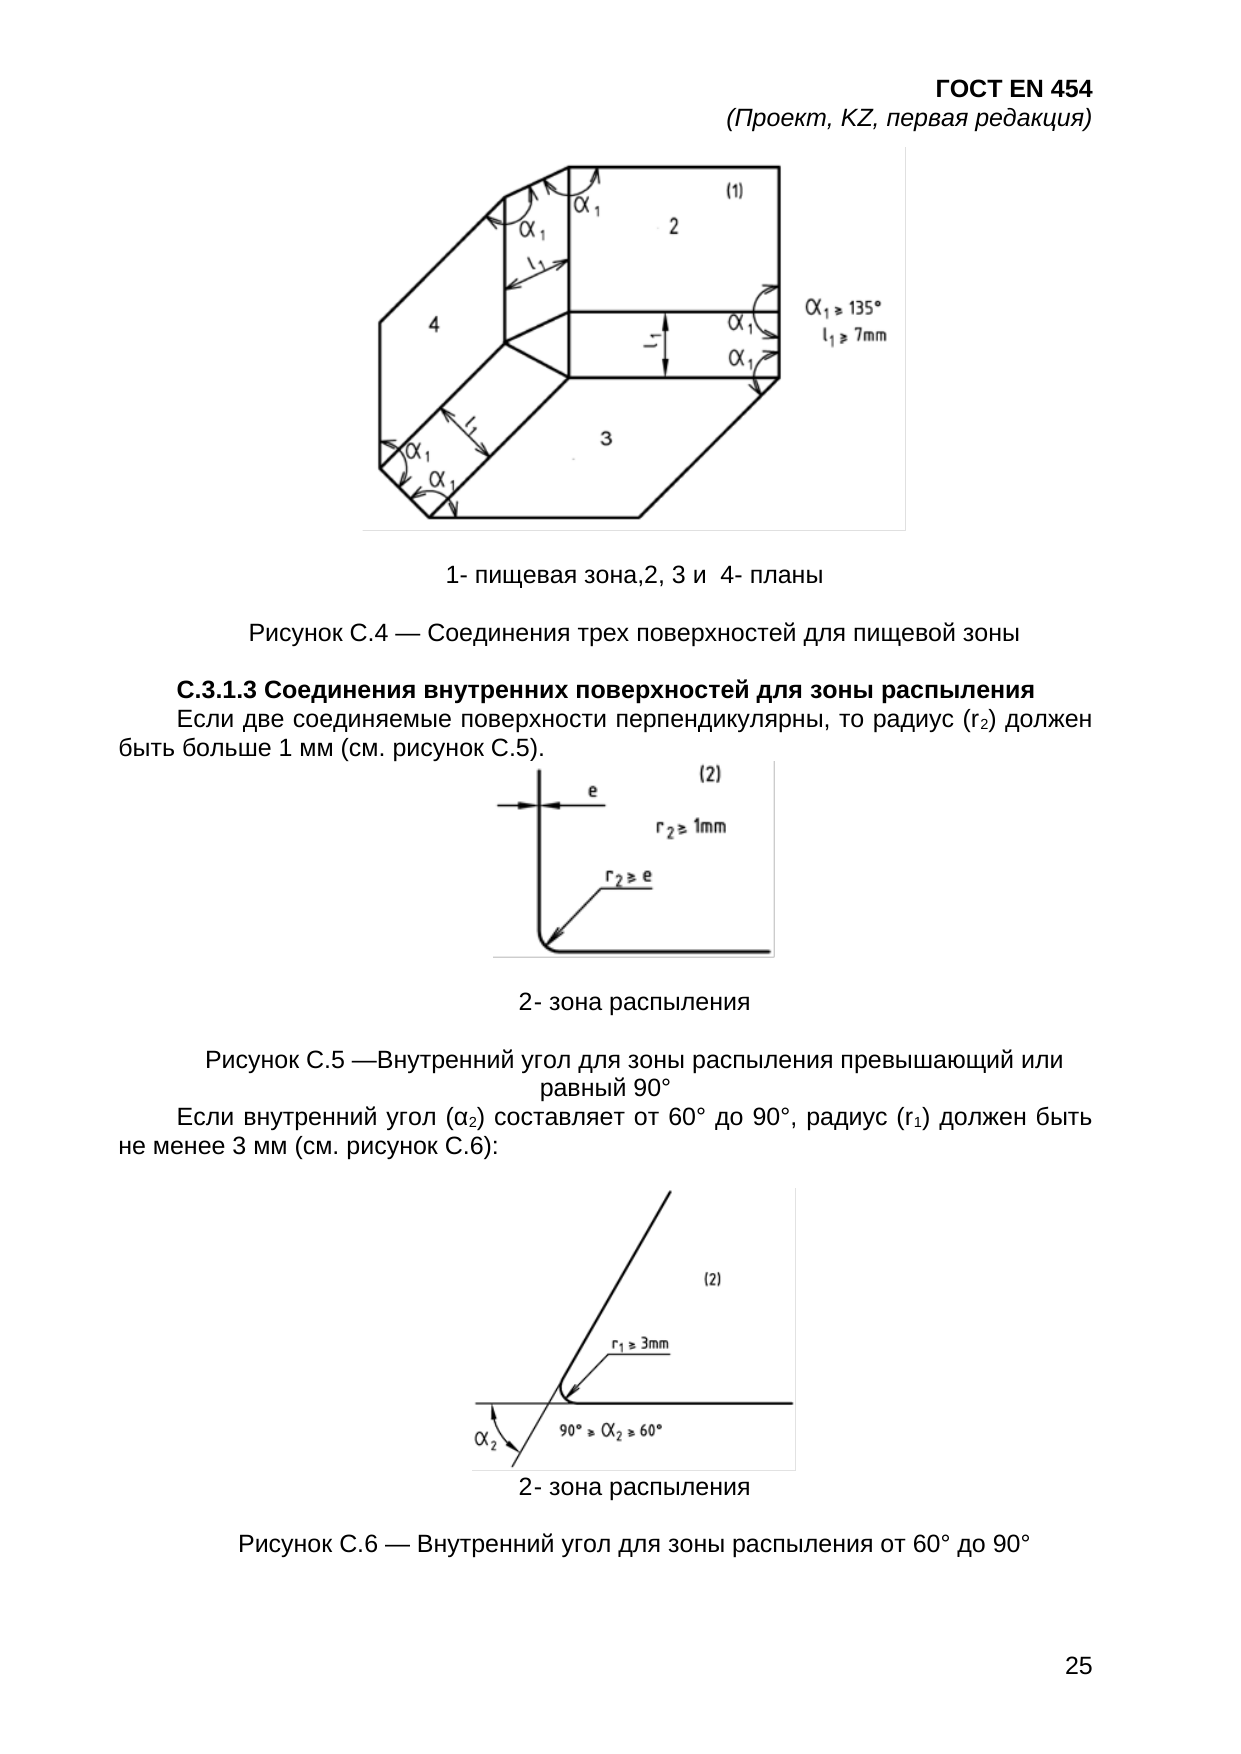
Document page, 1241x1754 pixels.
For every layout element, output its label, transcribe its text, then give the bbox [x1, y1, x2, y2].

text С.3.1.3 Соединения внутренних поверхностей для зоны распыления [118, 675, 1092, 704]
picture [362, 147, 907, 532]
text Рисунок С.6 — Внутренний угол для зоны распыления от 60° до 90° [118, 1529, 1092, 1558]
text 1- пищевая зона,2, 3 и 4- планы [118, 560, 1092, 589]
text Если внутренний угол (α2) составляет от 60° до 90°, радиус (r1) должен быть не менее 3 мм (см. рисунок С.6): [118, 1102, 1092, 1160]
text Рисунок С.5 —Внутренний угол для зоны распыления превышающий или равный 90° [118, 1045, 1092, 1102]
text 2 - зона распыления [118, 987, 1092, 1016]
text Если две соединяемые поверхности перпендикулярны, то радиус (r2) должен быть больше 1 мм (см. рисунок С.5). [118, 704, 1092, 762]
text 2 - зона распыления [118, 1472, 1092, 1501]
text Рисунок С.4 — Соединения трех поверхностей для пищевой зоны [118, 618, 1092, 647]
picture [493, 761, 776, 959]
picture [472, 1188, 797, 1472]
